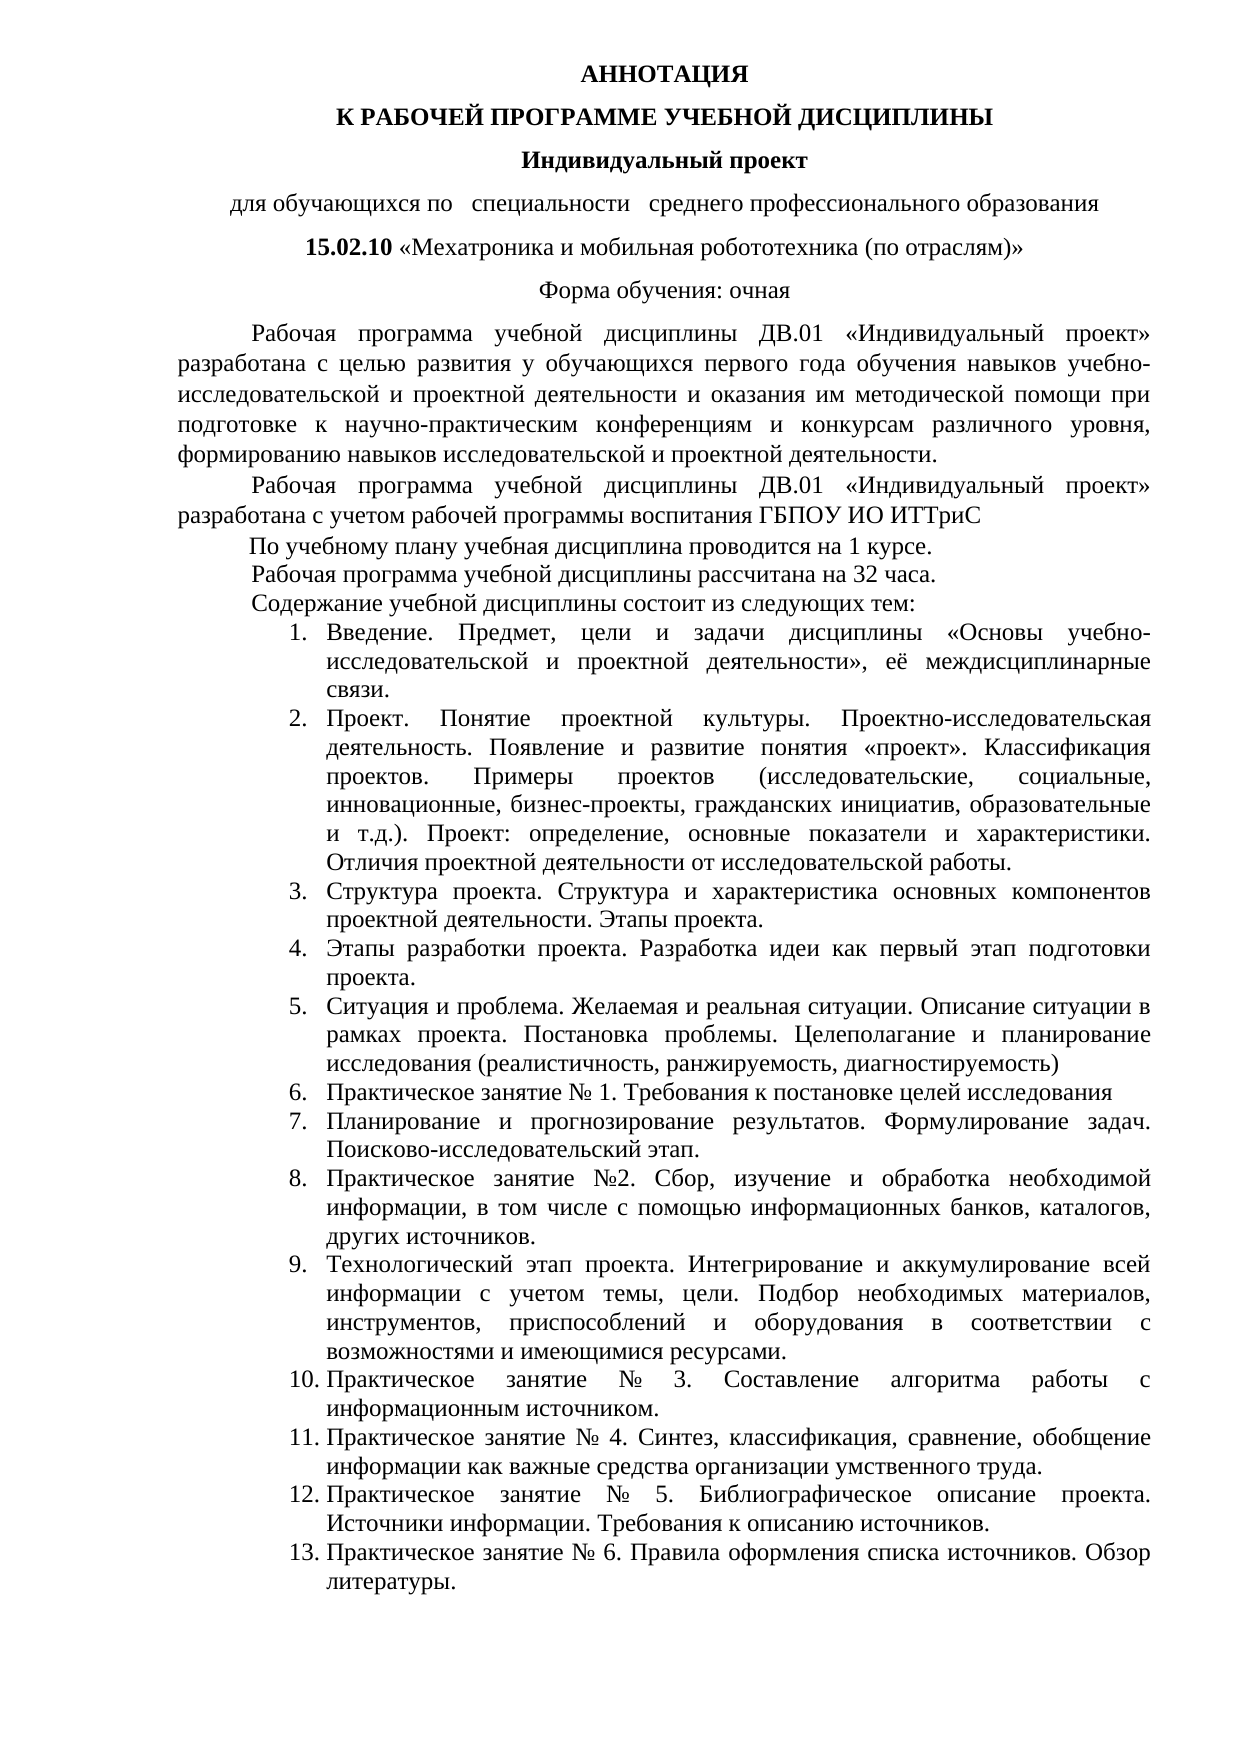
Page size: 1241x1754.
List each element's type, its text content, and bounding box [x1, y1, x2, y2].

list Ситуация и проблема. Желаемая и реальная ситуации. Описание ситуации в рамках проекта. Постановка проблемы. Целеполагание и планирование исследования (реалистичность, ранжируемость, диагностируемость) [288, 991, 1152, 1077]
text Форма обучения: очная [177, 275, 1152, 303]
text К РАБОЧЕЙ ПРОГРАММЕ УЧЕБНОЙ ДИСЦИПЛИНЫ [177, 102, 1152, 131]
list Введение. Предмет, цели и задачи дисциплины «Основы учебно-исследовательской и проектной деятельности», её междисциплинарные связи. [288, 617, 1152, 703]
list Практическое занятие № 3. Составление алгоритма работы с информационным источником. [288, 1364, 1152, 1422]
list Этапы разработки проекта. Разработка идеи как первый этап подготовки проекта. [288, 933, 1152, 991]
text По учебному плану учебная дисциплина проводится на 1 курсе. [177, 531, 1152, 559]
text Рабочая программа учебной дисциплины ДВ.01 «Индивидуальный проект» разработана с целью развития у обучающихся первого года обучения навыков учебно-исследовательской и проектной деятельности и оказания им методической помощи при подготовке к научно-практическим конференциям и конкурсам различного уровня, формированию навыков исследовательской и проектной деятельности. [177, 318, 1152, 468]
list Практическое занятие № 1. Требования к постановке целей исследования [288, 1077, 1152, 1106]
list Практическое занятие № 6. Правила оформления списка источников. Обзор литературы. [288, 1537, 1152, 1594]
list Практическое занятие № 4. Синтез, классификация, сравнение, обобщение информации как важные средства организации умственного труда. [288, 1422, 1152, 1479]
list Технологический этап проекта. Интегрирование и аккумулирование всей информации с учетом темы, цели. Подбор необходимых материалов, инструментов, приспособлений и оборудования в соответствии с возможностями и имеющимися ресурсами. [288, 1249, 1152, 1364]
list Практическое занятие № 5. Библиографическое описание проекта. Источники информации. Требования к описанию источников. [288, 1479, 1152, 1537]
text Рабочая программа учебной дисциплины рассчитана на 32 часа. [177, 559, 1152, 588]
text АННОТАЦИЯ [177, 59, 1152, 88]
text 15.02.10 «Мехатроника и мобильная робототехника (по отраслям)» [177, 232, 1152, 260]
text Рабочая программа учебной дисциплины ДВ.01 «Индивидуальный проект» разработана с учетом рабочей программы воспитания ГБПОУ ИО ИТТриС [177, 470, 1152, 529]
list Планирование и прогнозирование результатов. Формулирование задач. Поисково-исследовательский этап. [288, 1106, 1152, 1163]
text для обучающихся по специальности среднего профессионального образования [177, 188, 1152, 217]
text Индивидуальный проект [177, 145, 1152, 174]
list Структура проекта. Структура и характеристика основных компонентов проектной деятельности. Этапы проекта. [288, 876, 1152, 933]
list Практическое занятие №2. Сбор, изучение и обработка необходимой информации, в том числе с помощью информационных банков, каталогов, других источников. [288, 1163, 1152, 1249]
list Проект. Понятие проектной культуры. Проектно-исследовательская деятельность. Появление и развитие понятия «проект». Классификация проектов. Примеры проектов (исследовательские, социальные, инновационные, бизнес-проекты, гражданских инициатив, образовательные и т.д.). Проект: определение, основные показатели и характеристики. Отличия проектной деятельности от исследовательской работы. [288, 703, 1152, 876]
text Содержание учебной дисциплины состоит из следующих тем: [177, 588, 1152, 617]
